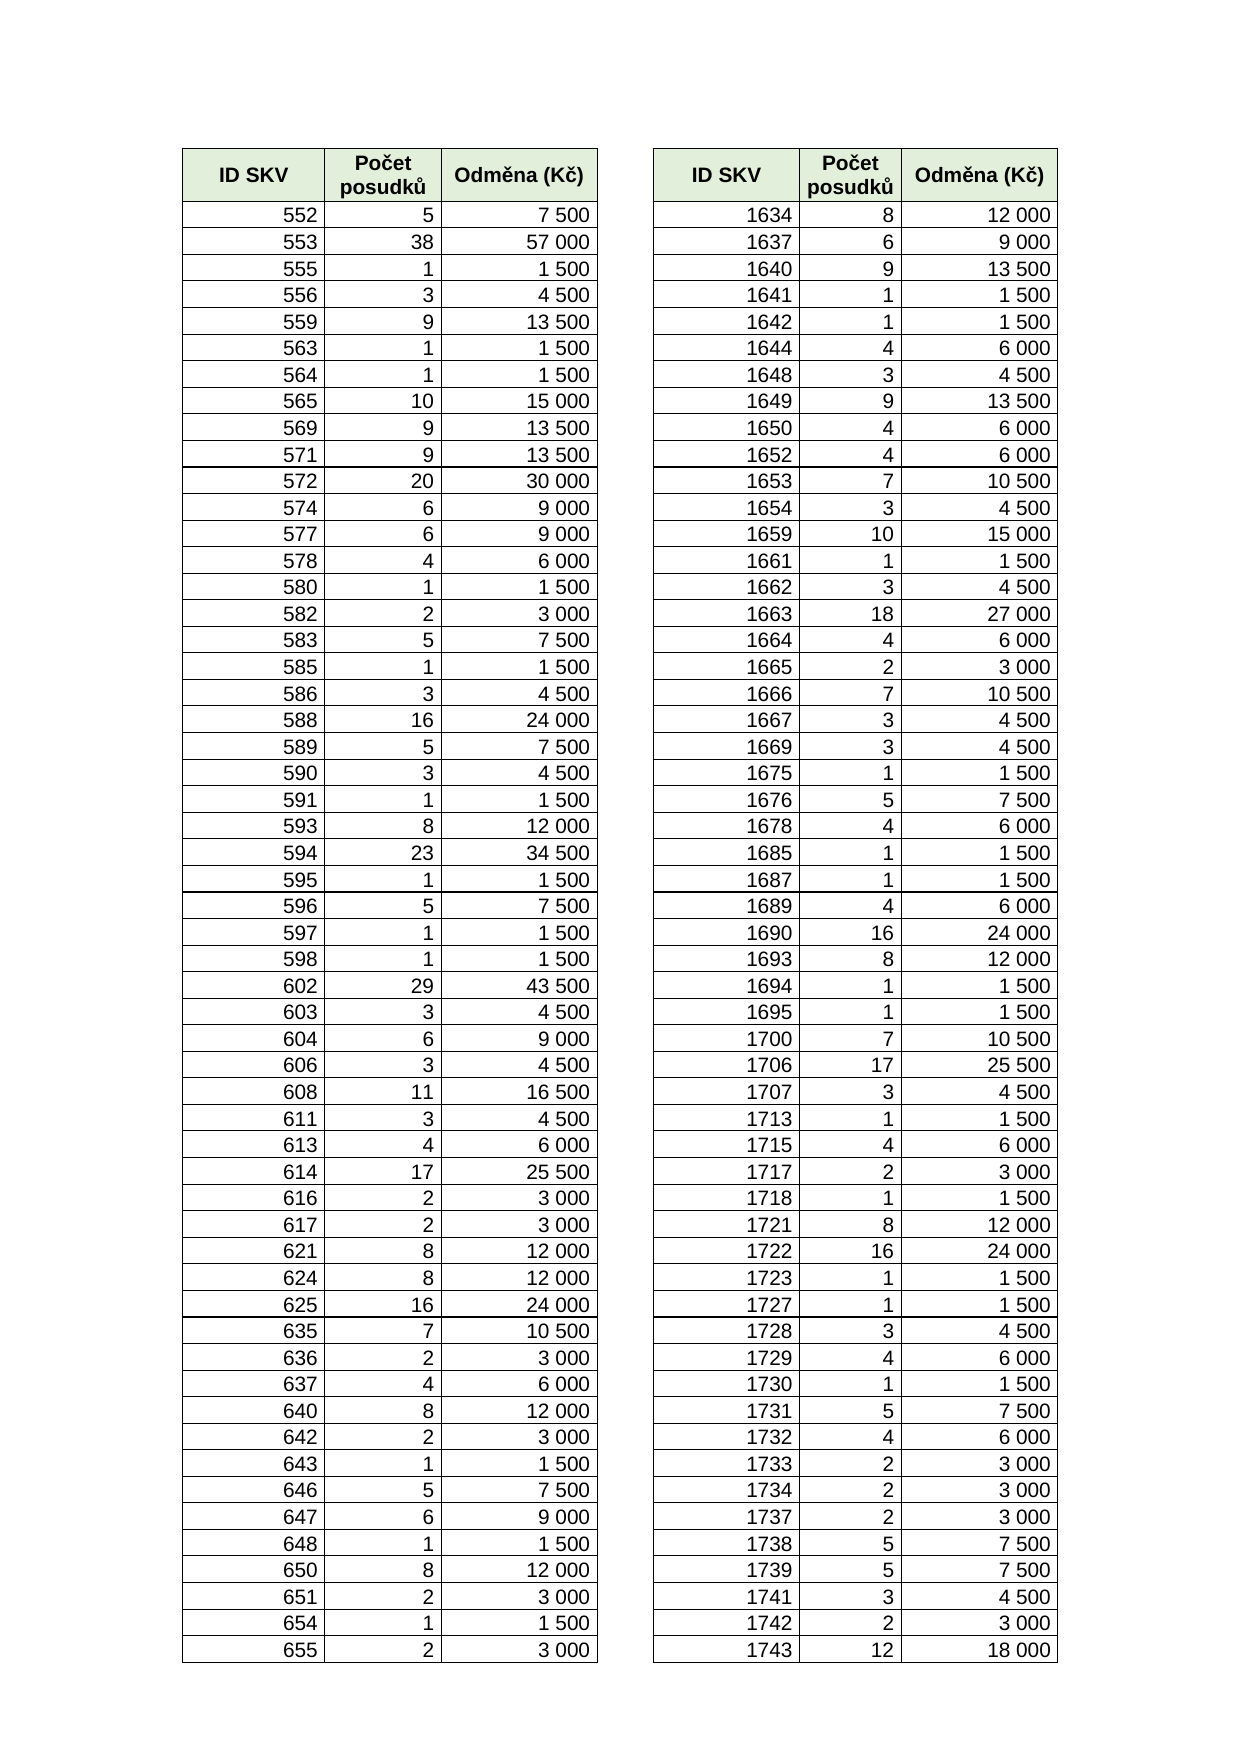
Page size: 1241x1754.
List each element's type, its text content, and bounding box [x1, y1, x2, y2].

table_cell 1 500 [442, 653, 597, 679]
table_cell 1732 [654, 1424, 799, 1449]
table_cell 2 [325, 1636, 441, 1662]
table_cell 556 [183, 281, 324, 307]
table_cell [598, 732, 653, 758]
table_cell 8 [325, 1556, 441, 1582]
table_cell [598, 1555, 653, 1582]
table_cell 564 [183, 361, 324, 387]
table_cell 3 000 [902, 1610, 1057, 1635]
table_cell 1715 [654, 1131, 799, 1157]
table_cell 7 500 [902, 1556, 1057, 1582]
table_cell 1 [800, 308, 901, 333]
table_cell 9 [325, 414, 441, 440]
table_cell 6 000 [902, 893, 1057, 918]
table_cell 2 [800, 1477, 901, 1502]
table_cell [598, 998, 653, 1024]
table_cell 2 [800, 1450, 901, 1476]
table_cell 6 000 [442, 547, 597, 573]
table_cell 1 500 [442, 1450, 597, 1476]
table_cell 1739 [654, 1556, 799, 1582]
table_cell 7 [800, 680, 901, 705]
table_cell 2 [325, 1185, 441, 1210]
table_cell 1 [800, 1105, 901, 1130]
table_cell 1 500 [902, 999, 1057, 1024]
table_cell 7 500 [902, 786, 1057, 812]
table_cell [598, 679, 653, 705]
table_cell 6 000 [442, 1131, 597, 1157]
table_cell 3 [800, 1078, 901, 1104]
table_cell 12 000 [902, 202, 1057, 227]
table_cell 583 [183, 627, 324, 652]
table_cell 1641 [654, 281, 799, 307]
table_cell 577 [183, 521, 324, 546]
table_cell 5 [325, 627, 441, 652]
table_cell 578 [183, 547, 324, 573]
table_cell 8 [800, 202, 901, 227]
table_cell 29 [325, 972, 441, 998]
table_cell 1 500 [902, 760, 1057, 785]
table_cell 552 [183, 202, 324, 227]
table_cell [598, 1024, 653, 1051]
table_cell 4 [800, 1424, 901, 1449]
table_cell 582 [183, 600, 324, 626]
table_cell [598, 945, 653, 971]
table_cell 591 [183, 786, 324, 812]
table_cell 598 [183, 946, 324, 971]
table_cell 4 500 [442, 1052, 597, 1077]
table_cell 30 000 [442, 468, 597, 493]
table_cell 10 500 [902, 1025, 1057, 1051]
table_cell 1 [325, 866, 441, 891]
table_cell 589 [183, 733, 324, 758]
table_cell [598, 1316, 653, 1343]
table_cell 1 500 [442, 1610, 597, 1635]
table_cell 1 [325, 335, 441, 360]
table_cell 8 [325, 1264, 441, 1290]
table_cell 1 [325, 1450, 441, 1476]
table_cell 1723 [654, 1264, 799, 1290]
table_cell 608 [183, 1078, 324, 1104]
table_cell 6 000 [902, 1424, 1057, 1449]
table_cell 1 500 [442, 1530, 597, 1555]
table_cell 9 000 [442, 1025, 597, 1051]
table_cell 597 [183, 919, 324, 944]
table_cell 613 [183, 1131, 324, 1157]
table_cell 1727 [654, 1291, 799, 1316]
table_cell 1 500 [902, 1371, 1057, 1396]
table_cell 8 [325, 1397, 441, 1423]
table_cell 1 500 [902, 839, 1057, 865]
table_cell 7 500 [902, 1530, 1057, 1555]
table_cell 1 500 [442, 866, 597, 891]
table_cell 650 [183, 1556, 324, 1582]
table_cell 5 [325, 202, 441, 227]
table_cell [598, 891, 653, 918]
table_cell 13 500 [902, 388, 1057, 413]
table_cell [598, 1077, 653, 1104]
table_cell [598, 1263, 653, 1290]
table_cell [598, 440, 653, 466]
table_cell 9 [800, 255, 901, 280]
table_cell 1 [325, 946, 441, 971]
table_cell 20 [325, 468, 441, 493]
table_cell 7 500 [902, 1397, 1057, 1423]
table_cell 596 [183, 893, 324, 918]
table_cell 4 [800, 335, 901, 360]
table_cell [598, 1502, 653, 1529]
table_cell 24 000 [902, 1238, 1057, 1263]
table_cell 8 [325, 813, 441, 838]
table_cell 11 [325, 1078, 441, 1104]
table_cell [598, 785, 653, 812]
table_cell 1738 [654, 1530, 799, 1555]
table_cell 17 [800, 1052, 901, 1077]
table_cell 7 500 [442, 893, 597, 918]
table_cell 3 000 [902, 1477, 1057, 1502]
table_cell 1666 [654, 680, 799, 705]
table_cell 2 [325, 1424, 441, 1449]
table_cell 1 500 [902, 1185, 1057, 1210]
table_cell 3 [325, 1052, 441, 1077]
table_cell 6 000 [902, 335, 1057, 360]
table_cell 1728 [654, 1318, 799, 1343]
table_cell 593 [183, 813, 324, 838]
table_cell 57 000 [442, 228, 597, 254]
table_cell 1707 [654, 1078, 799, 1104]
table_cell 4 [800, 813, 901, 838]
table_cell 7 500 [442, 1477, 597, 1502]
table_cell 9 000 [442, 494, 597, 519]
table_cell 1 [800, 866, 901, 891]
table_header Odměna (Kč) [442, 149, 597, 201]
table_cell 1654 [654, 494, 799, 519]
table_cell 3 [800, 361, 901, 387]
table_cell 24 000 [442, 706, 597, 732]
table_cell [598, 573, 653, 599]
table_cell [598, 1423, 653, 1449]
table_cell 2 [325, 1344, 441, 1369]
table_cell 8 [800, 1211, 901, 1237]
table_cell 1667 [654, 706, 799, 732]
table_cell 569 [183, 414, 324, 440]
table_cell 1 500 [902, 972, 1057, 998]
table_cell 10 500 [902, 468, 1057, 493]
table_cell 1 [800, 1185, 901, 1210]
table_cell 4 [800, 414, 901, 440]
table_cell 586 [183, 680, 324, 705]
table_cell 1 500 [442, 946, 597, 971]
table_cell 3 [325, 281, 441, 307]
table_cell 4 500 [442, 680, 597, 705]
table_cell 1737 [654, 1503, 799, 1529]
table_cell 1663 [654, 600, 799, 626]
table_cell [598, 865, 653, 891]
table_cell 7 500 [442, 202, 597, 227]
table_cell 15 000 [902, 521, 1057, 546]
table_cell 1637 [654, 228, 799, 254]
table_cell 34 500 [442, 839, 597, 865]
table_cell 1652 [654, 441, 799, 466]
table_cell 8 [800, 946, 901, 971]
table_cell 1 500 [902, 1105, 1057, 1130]
table_cell 10 500 [442, 1318, 597, 1343]
table_header ID SKV [183, 149, 324, 201]
table_cell 3 000 [902, 653, 1057, 679]
table_cell 2 [800, 1158, 901, 1183]
table_cell 4 [800, 627, 901, 652]
table_cell 12 000 [442, 1556, 597, 1582]
table_cell 3 [800, 733, 901, 758]
table_cell [598, 1157, 653, 1183]
table_cell [598, 1237, 653, 1263]
table_cell 1693 [654, 946, 799, 971]
table_cell 1733 [654, 1450, 799, 1476]
table_cell 2 [800, 653, 901, 679]
table_cell 1742 [654, 1610, 799, 1635]
table_cell 1690 [654, 919, 799, 944]
table_cell [598, 334, 653, 360]
table_cell 1694 [654, 972, 799, 998]
table_cell 3 000 [902, 1503, 1057, 1529]
table_cell 604 [183, 1025, 324, 1051]
table_cell 9 [325, 308, 441, 333]
table_cell 3 [800, 494, 901, 519]
table_cell 647 [183, 1503, 324, 1529]
table_cell 1 [325, 786, 441, 812]
table_cell 9 000 [442, 1503, 597, 1529]
table_cell 1669 [654, 733, 799, 758]
table_cell 16 500 [442, 1078, 597, 1104]
table_cell 43 500 [442, 972, 597, 998]
table_cell 636 [183, 1344, 324, 1369]
table_cell 1700 [654, 1025, 799, 1051]
table_cell 1678 [654, 813, 799, 838]
table_header [598, 148, 653, 201]
table_cell 13 500 [442, 308, 597, 333]
table_cell [598, 599, 653, 626]
table_cell 6 000 [902, 813, 1057, 838]
table_cell [598, 971, 653, 998]
table_cell [598, 759, 653, 785]
table_cell 9 000 [902, 228, 1057, 254]
table_cell 1 [325, 255, 441, 280]
table_cell 1661 [654, 547, 799, 573]
table_cell [598, 466, 653, 493]
table_cell 6 [325, 1503, 441, 1529]
table_cell 4 [800, 1344, 901, 1369]
table_cell 1717 [654, 1158, 799, 1183]
table_cell 4 500 [442, 281, 597, 307]
table_cell 642 [183, 1424, 324, 1449]
table_cell 10 [325, 388, 441, 413]
table_cell 655 [183, 1636, 324, 1662]
table_cell 1653 [654, 468, 799, 493]
table_cell 1 500 [442, 361, 597, 387]
table_cell 4 [800, 1131, 901, 1157]
table_cell 617 [183, 1211, 324, 1237]
table_cell 648 [183, 1530, 324, 1555]
table_cell 2 [800, 1503, 901, 1529]
table_cell [598, 387, 653, 413]
table_cell 1729 [654, 1344, 799, 1369]
table_cell 651 [183, 1583, 324, 1608]
table_cell 4 500 [902, 1318, 1057, 1343]
table_cell 1687 [654, 866, 799, 891]
table_cell 1648 [654, 361, 799, 387]
table_cell 13 500 [442, 414, 597, 440]
table_cell 1 [325, 1610, 441, 1635]
table_cell 4 500 [902, 733, 1057, 758]
table_cell 3 [325, 760, 441, 785]
table_cell [598, 1609, 653, 1635]
table_cell [598, 838, 653, 865]
table_cell 4 500 [902, 706, 1057, 732]
table_cell 15 000 [442, 388, 597, 413]
table_cell [598, 254, 653, 280]
table_cell 16 [800, 1238, 901, 1263]
table_cell 4 500 [902, 574, 1057, 599]
table_cell 3 000 [442, 1636, 597, 1662]
table_cell 1640 [654, 255, 799, 280]
table_cell 10 500 [902, 680, 1057, 705]
table_cell 9 [800, 388, 901, 413]
table_cell 4 500 [902, 1583, 1057, 1608]
table_cell 1 500 [902, 1264, 1057, 1290]
table_cell 5 [800, 786, 901, 812]
table_cell 2 [325, 1583, 441, 1608]
table_cell [598, 1290, 653, 1316]
table_cell 7 [800, 1025, 901, 1051]
table_cell 574 [183, 494, 324, 519]
table_cell 13 500 [442, 441, 597, 466]
table_cell 4 500 [902, 1078, 1057, 1104]
table_cell 7 500 [442, 733, 597, 758]
table_cell 1662 [654, 574, 799, 599]
table_cell 1664 [654, 627, 799, 652]
table_cell 1713 [654, 1105, 799, 1130]
table_cell [598, 1210, 653, 1237]
table_cell 3 000 [442, 1211, 597, 1237]
table_cell 565 [183, 388, 324, 413]
table_cell 5 [800, 1556, 901, 1582]
table_cell [598, 307, 653, 333]
table_cell 7 [325, 1318, 441, 1343]
table_cell [598, 1370, 653, 1396]
table_cell 1 [800, 281, 901, 307]
table_cell 16 [325, 706, 441, 732]
table_cell 572 [183, 468, 324, 493]
table_cell [598, 1130, 653, 1157]
table_cell 6 000 [902, 1344, 1057, 1369]
table_cell 4 500 [902, 361, 1057, 387]
table_cell 1 500 [442, 255, 597, 280]
table_cell 1718 [654, 1185, 799, 1210]
table_cell 1 500 [902, 281, 1057, 307]
table_cell 2 [325, 600, 441, 626]
table_cell 9 000 [442, 521, 597, 546]
table_cell 5 [325, 1477, 441, 1502]
table_cell 10 [800, 521, 901, 546]
table_cell 1706 [654, 1052, 799, 1077]
table_cell 3 [325, 1105, 441, 1130]
table_cell 1 [800, 999, 901, 1024]
table_cell 38 [325, 228, 441, 254]
table_cell [598, 652, 653, 679]
table_cell 12 000 [902, 946, 1057, 971]
table_cell 1676 [654, 786, 799, 812]
table_cell 1642 [654, 308, 799, 333]
table_cell 1 [325, 574, 441, 599]
table_cell 6 000 [902, 441, 1057, 466]
table_cell 654 [183, 1610, 324, 1635]
table_cell [598, 812, 653, 838]
table_cell 1 500 [902, 308, 1057, 333]
table_header Odměna (Kč) [902, 149, 1057, 201]
table_cell 635 [183, 1318, 324, 1343]
table_cell 25 500 [902, 1052, 1057, 1077]
table_cell 16 [800, 919, 901, 944]
table_cell 585 [183, 653, 324, 679]
table_cell [598, 1529, 653, 1555]
table_cell 3 000 [442, 1424, 597, 1449]
table_cell [598, 201, 653, 227]
table_cell 1 [800, 547, 901, 573]
table_cell 5 [325, 733, 441, 758]
table_cell 25 500 [442, 1158, 597, 1183]
table_cell [598, 1051, 653, 1077]
table_cell 4 500 [442, 1105, 597, 1130]
table_cell 24 000 [902, 919, 1057, 944]
table_cell 1722 [654, 1238, 799, 1263]
table_cell 1 [800, 839, 901, 865]
table_cell 1634 [654, 202, 799, 227]
table_cell 624 [183, 1264, 324, 1290]
table_cell 1 [325, 919, 441, 944]
table_cell 640 [183, 1397, 324, 1423]
table_cell 606 [183, 1052, 324, 1077]
table_cell 1649 [654, 388, 799, 413]
table_cell 3 000 [442, 1583, 597, 1608]
table_cell 6 000 [902, 414, 1057, 440]
table_cell 3 000 [902, 1158, 1057, 1183]
table_cell 7 [800, 468, 901, 493]
table_cell 3 000 [442, 600, 597, 626]
table_cell 27 000 [902, 600, 1057, 626]
table_cell 8 [325, 1238, 441, 1263]
table_cell 1734 [654, 1477, 799, 1502]
table_cell 5 [800, 1530, 901, 1555]
table_cell [598, 546, 653, 573]
table_cell 1730 [654, 1371, 799, 1396]
table_cell 1659 [654, 521, 799, 546]
table_cell 9 [325, 441, 441, 466]
table_cell [598, 493, 653, 519]
table_cell 4 500 [442, 999, 597, 1024]
table_cell 3 [325, 680, 441, 705]
table_cell 595 [183, 866, 324, 891]
table_cell 1 [800, 1371, 901, 1396]
table_cell 3 000 [442, 1185, 597, 1210]
table_cell 3 000 [442, 1344, 597, 1369]
table_cell 553 [183, 228, 324, 254]
table_cell 18 [800, 600, 901, 626]
table_cell [598, 1104, 653, 1130]
table_cell 12 [800, 1636, 901, 1662]
table_cell [598, 1476, 653, 1502]
table_cell 611 [183, 1105, 324, 1130]
table_cell 1 [800, 1291, 901, 1316]
table_cell 16 [325, 1291, 441, 1316]
table_cell [598, 1396, 653, 1423]
table_cell 614 [183, 1158, 324, 1183]
table_cell [598, 1184, 653, 1210]
table_cell [598, 1582, 653, 1608]
table_cell 643 [183, 1450, 324, 1476]
table_cell 1 [800, 972, 901, 998]
table_cell [598, 705, 653, 732]
table_cell 1 500 [442, 574, 597, 599]
table_cell 1 500 [442, 335, 597, 360]
table_cell 6 [325, 1025, 441, 1051]
table_cell 6 000 [902, 627, 1057, 652]
table_cell 1675 [654, 760, 799, 785]
table_cell 580 [183, 574, 324, 599]
table_cell 563 [183, 335, 324, 360]
table_cell 1 500 [442, 919, 597, 944]
table_cell 1 500 [902, 866, 1057, 891]
table_cell 637 [183, 1371, 324, 1396]
table_cell 1 [800, 1264, 901, 1290]
table_cell 602 [183, 972, 324, 998]
table_cell 1685 [654, 839, 799, 865]
table_cell 555 [183, 255, 324, 280]
table_cell 588 [183, 706, 324, 732]
table_cell 3 [800, 706, 901, 732]
table_cell 1644 [654, 335, 799, 360]
table_cell 12 000 [442, 1238, 597, 1263]
table_cell 3 [325, 999, 441, 1024]
table_cell 1741 [654, 1583, 799, 1608]
table_cell 1 500 [442, 786, 597, 812]
table_cell [598, 227, 653, 254]
table_cell 1743 [654, 1636, 799, 1662]
table_cell 24 000 [442, 1291, 597, 1316]
table_cell 1695 [654, 999, 799, 1024]
table_cell 4 500 [902, 494, 1057, 519]
table_cell 5 [800, 1397, 901, 1423]
table_cell [598, 520, 653, 546]
table_cell 1650 [654, 414, 799, 440]
table_cell 6 [325, 494, 441, 519]
table_cell 571 [183, 441, 324, 466]
table_cell [598, 360, 653, 387]
table_cell 594 [183, 839, 324, 865]
table_cell 1 500 [902, 547, 1057, 573]
table_cell 5 [325, 893, 441, 918]
table_cell 1 [325, 653, 441, 679]
table_cell 4 [325, 1371, 441, 1396]
table_cell [598, 280, 653, 307]
table_cell 7 500 [442, 627, 597, 652]
table_cell 625 [183, 1291, 324, 1316]
table_cell 559 [183, 308, 324, 333]
table_cell 1721 [654, 1211, 799, 1237]
table_cell [598, 413, 653, 440]
table_cell 3 [800, 574, 901, 599]
table_cell 1731 [654, 1397, 799, 1423]
table_cell 1 500 [902, 1291, 1057, 1316]
table_cell 3 [800, 1318, 901, 1343]
table_cell [598, 626, 653, 652]
table_cell 3 [800, 1583, 901, 1608]
table_cell 1 [325, 361, 441, 387]
table_cell 6 [800, 228, 901, 254]
table_cell 4 [800, 893, 901, 918]
table_cell 646 [183, 1477, 324, 1502]
table_cell 4 [325, 1131, 441, 1157]
table_cell 1 [800, 760, 901, 785]
table_cell [598, 918, 653, 944]
table_cell 4 500 [442, 760, 597, 785]
table_cell 2 [325, 1211, 441, 1237]
table_cell 12 000 [902, 1211, 1057, 1237]
table_cell 17 [325, 1158, 441, 1183]
table_cell 1 [325, 1530, 441, 1555]
table_cell [598, 1635, 653, 1662]
table_cell 621 [183, 1238, 324, 1263]
table_cell 6 000 [902, 1131, 1057, 1157]
table_header ID SKV [654, 149, 799, 201]
table_cell 4 [325, 547, 441, 573]
table_cell 616 [183, 1185, 324, 1210]
table_cell 590 [183, 760, 324, 785]
table_cell [598, 1449, 653, 1476]
table_cell 6 000 [442, 1371, 597, 1396]
table_cell 6 [325, 521, 441, 546]
table_cell 13 500 [902, 255, 1057, 280]
table_cell 12 000 [442, 1264, 597, 1290]
table_cell 12 000 [442, 813, 597, 838]
table_cell 4 [800, 441, 901, 466]
table_cell 18 000 [902, 1636, 1057, 1662]
table_header Počet posudků [800, 149, 901, 201]
table_cell 2 [800, 1610, 901, 1635]
table_cell 1689 [654, 893, 799, 918]
table_cell 23 [325, 839, 441, 865]
table_cell 603 [183, 999, 324, 1024]
table_header Počet posudků [325, 149, 441, 201]
table_cell 1665 [654, 653, 799, 679]
table_cell [598, 1343, 653, 1369]
table_cell 12 000 [442, 1397, 597, 1423]
table_cell 3 000 [902, 1450, 1057, 1476]
